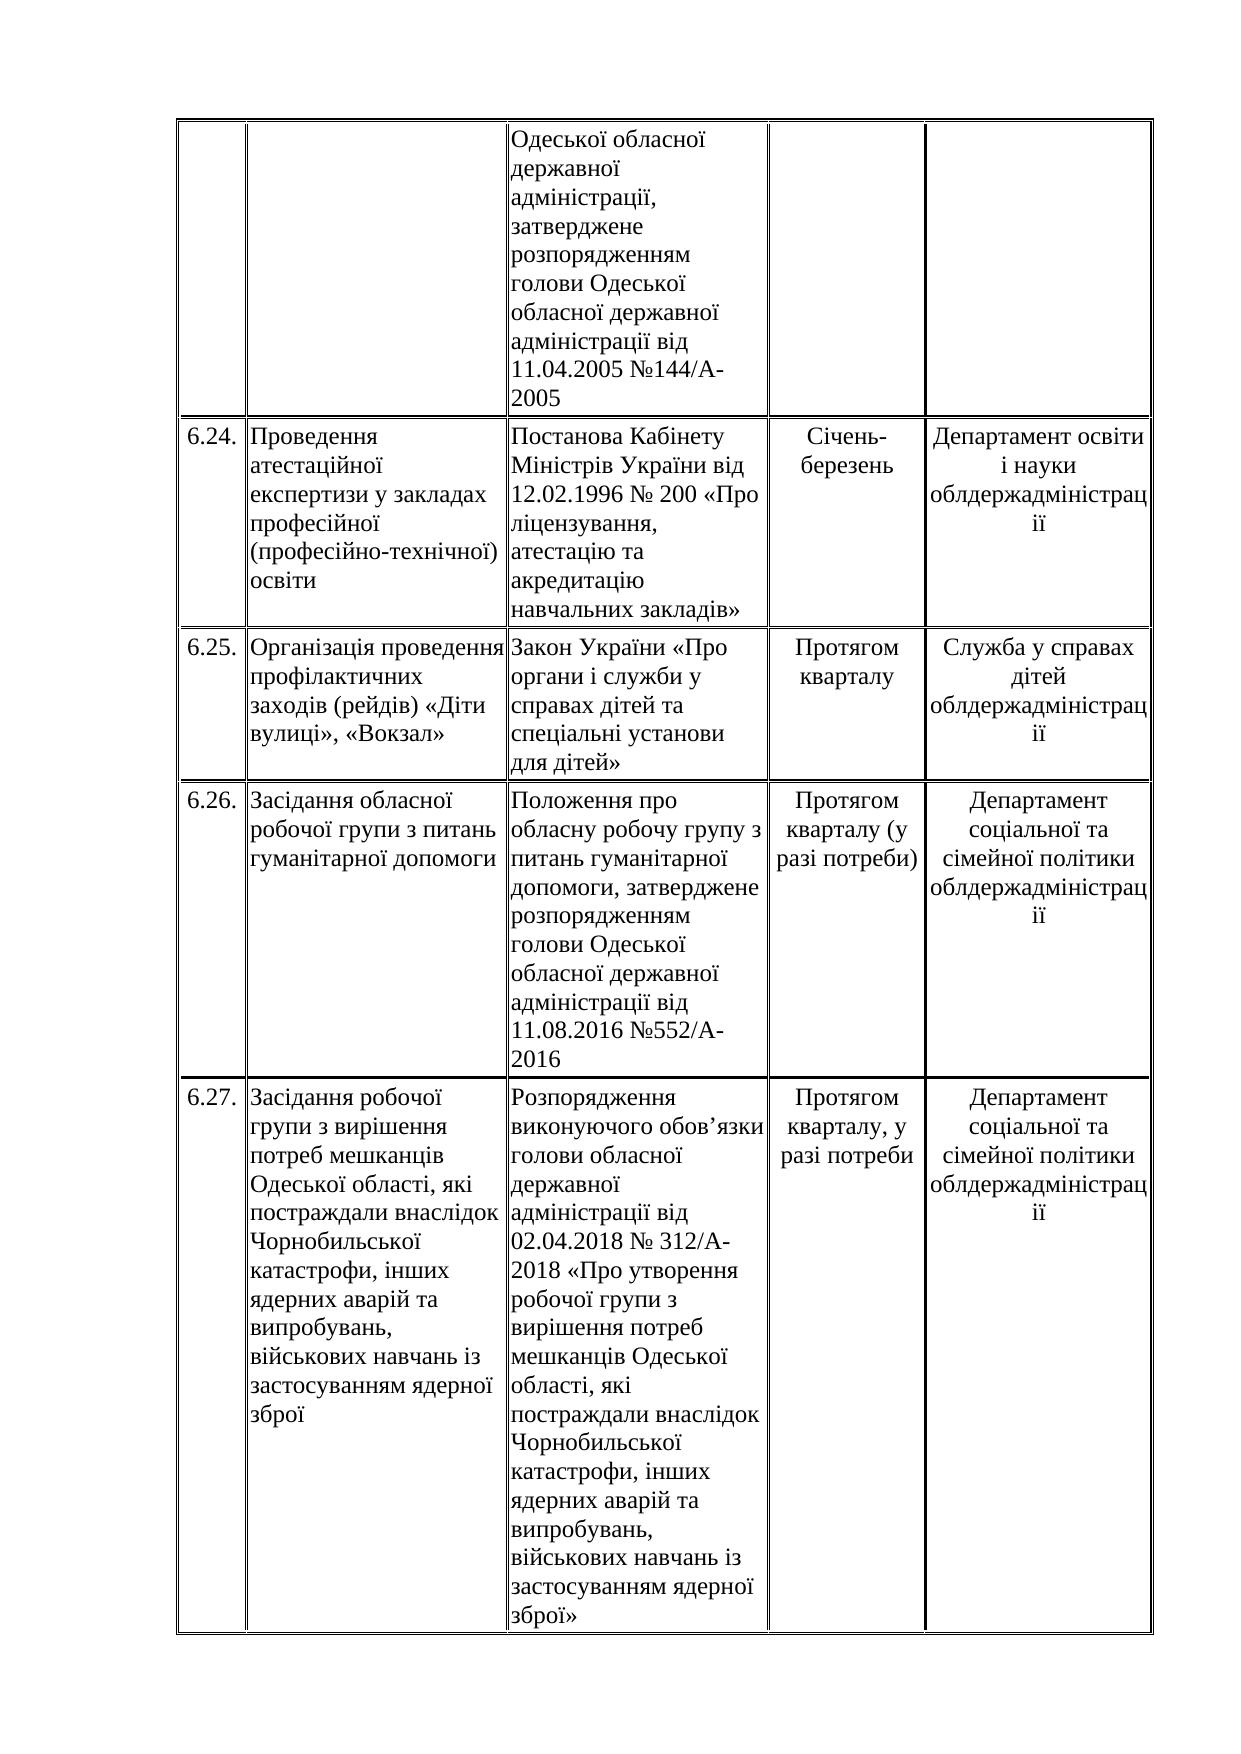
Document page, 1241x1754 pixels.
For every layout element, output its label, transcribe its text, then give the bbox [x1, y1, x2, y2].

table_cell Постанова Кабінету Міністрів України від 12.02.1996 № 200 «Про ліцензування, атестацію та акредитацію навчальних закладів» [509, 419, 767, 626]
table_cell Служба у справах дітей облдержадміністрації [925, 626, 1152, 779]
table_cell Розпорядження виконуючого обов’язки голови обласної державної адміністрації від 02.04.2018 № 312/А-2018 «Про утворення робочої групи з вирішення потреб мешканців Одеської області, які постраждали внаслідок Чорнобильської катастрофи, інших ядерних аварій та випробувань, військових навчань із застосуванням ядерної зброї» [508, 1079, 768, 1632]
table_cell Засідання обласної робочої групи з питань гуманітарної допомоги [248, 783, 506, 1076]
table_cell 6.27. [179, 1076, 247, 1632]
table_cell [925, 1076, 1150, 1632]
table_cell Протягом кварталу [770, 629, 924, 779]
table_cell Департамент освіти і науки облдержадміністрації [927, 415, 1151, 626]
table_cell Проведення атестаційної експертизи у закладах професійної (професійно-технічної) освіти [248, 419, 506, 626]
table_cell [925, 122, 1150, 415]
table_cell 6.26. [179, 779, 245, 1076]
table_cell Закон України «Про органи і служби у справах дітей та спеціальні установи для дітей» [509, 629, 767, 779]
table_cell Департамент соціальної та сімейної політики облдержадміністрації [927, 779, 1151, 1076]
table_cell Протягом кварталу (у разі потреби) [770, 783, 924, 1076]
table_cell Організація проведення профілактичних заходів (рейдів) «Діти вулиці», «Вокзал» [248, 629, 506, 779]
table_cell 6.25. [177, 626, 247, 779]
table_cell Щомісяця [769, 120, 925, 415]
table_cell Січень-березень [770, 419, 924, 626]
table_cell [769, 1079, 925, 1632]
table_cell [508, 122, 768, 415]
table_cell Засідання робочої групи з вирішення потреб мешканців Одеської області, які постраждали внаслідок Чорнобильської катастрофи, інших ядерних аварій та випробувань, військових навчань із застосуванням ядерної зброї [247, 1079, 507, 1632]
table_cell 6.23. [179, 122, 247, 415]
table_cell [247, 122, 507, 415]
table_cell 6.24. [179, 415, 245, 626]
table_cell Положення про обласну робочу групу з питань гуманітарної допомоги, затверджене розпорядженням голови Одеської обласної державної адміністрації від 11.08.2016 №552/А-2016 [509, 783, 767, 1076]
